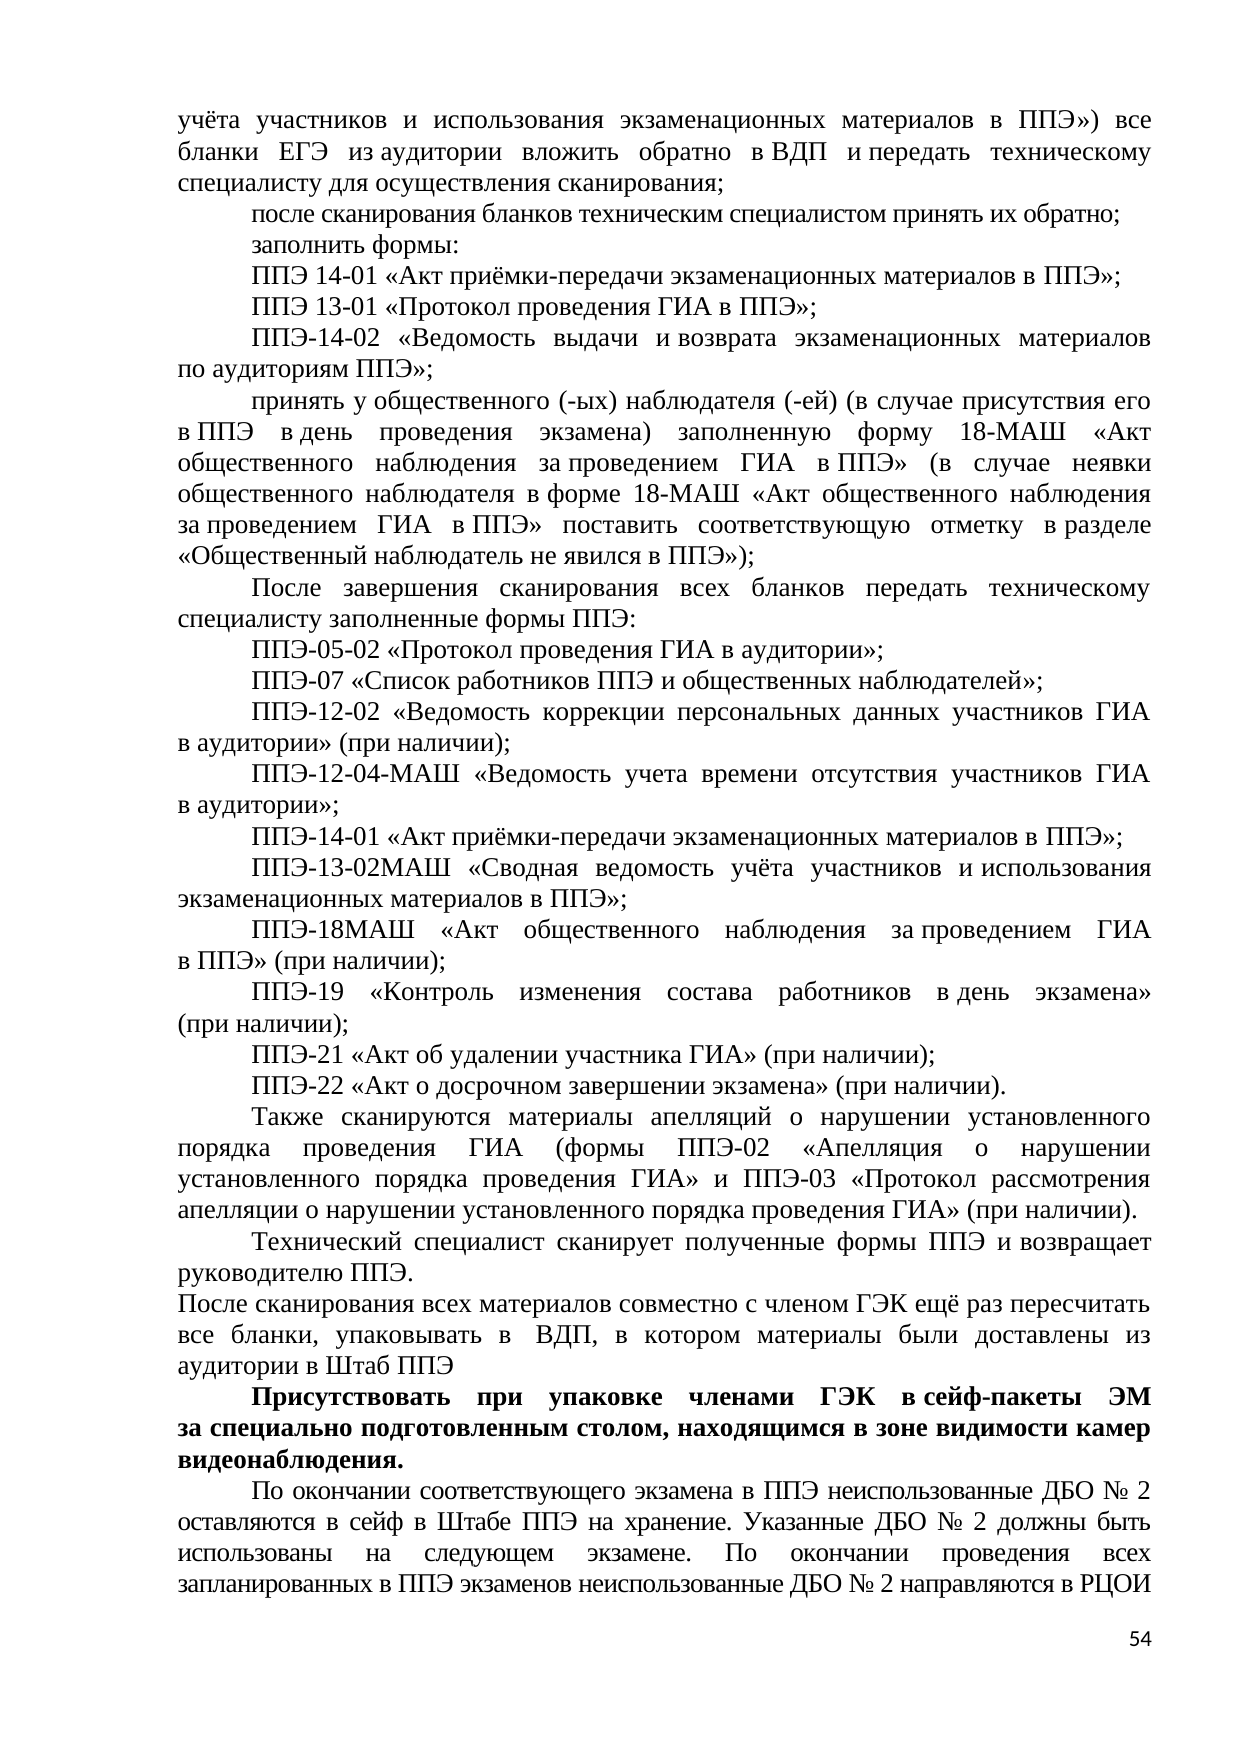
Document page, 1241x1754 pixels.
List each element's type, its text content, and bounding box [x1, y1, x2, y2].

text ППЭ-21 «Акт об удалении участника ГИА» (при наличии); [177, 1038, 1152, 1069]
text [177, 1474, 1152, 1598]
text Также сканируются материалы апелляций о нарушении установленного порядка проведения ГИА (формы ППЭ-02 «Апелляция о нарушении установленного порядка проведения ГИА» и ППЭ-03 «Протокол рассмотрения апелляции о нарушении установленного порядка проведения ГИА» (при наличии). [177, 1100, 1152, 1225]
text ППЭ 13-01 «Протокол проведения ГИА в ППЭ»; [177, 290, 1152, 321]
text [177, 103, 1152, 197]
text ППЭ-14-01 «Акт приёмки-передачи экзаменационных материалов в ППЭ»; [177, 820, 1152, 851]
text ППЭ-05-02 «Протокол проведения ГИА в аудитории»; [177, 633, 1152, 664]
text После сканирования всех материалов совместно с членом ГЭК ещё раз пересчитать все бланки, упаковывать в ВДП, в котором материалы были доставлены из аудитории в Штаб ППЭ [177, 1287, 1152, 1380]
text заполнить формы: [177, 228, 1152, 259]
text ППЭ-18МАШ «Акт общественного наблюдения за проведением ГИА в ППЭ» (при наличии); [177, 913, 1152, 976]
text ППЭ-13-02МАШ «Сводная ведомость учёта участников и использования экзаменационных материалов в ППЭ»; [177, 851, 1152, 913]
text ППЭ-07 «Список работников ППЭ и общественных наблюдателей»; [177, 664, 1152, 695]
text После завершения сканирования всех бланков передать техническому специалисту заполненные формы ППЭ: [177, 571, 1152, 633]
text Присутствовать при упаковке членами ГЭК в сейф-пакеты ЭМ за специально подготовленным столом, находящимся в зоне видимости камер видеонаблюдения. [177, 1380, 1152, 1474]
text ППЭ-12-02 «Ведомость коррекции персональных данных участников ГИА в аудитории» (при наличии); [177, 695, 1152, 757]
text ППЭ-12-04-МАШ «Ведомость учета времени отсутствия участников ГИА в аудитории»; [177, 757, 1152, 820]
text принять у общественного (-ых) наблюдателя (-ей) (в случае присутствия его в ППЭ в день проведения экзамена) заполненную форму 18-МАШ «Акт общественного наблюдения за проведением ГИА в ППЭ» (в случае неявки общественного наблюдателя в форме 18-МАШ «Акт общественного наблюдения за проведением ГИА в ППЭ» поставить соответствующую отметку в разделе «Общественный наблюдатель не явился в ППЭ»); [177, 384, 1152, 571]
text Технический специалист сканирует полученные формы ППЭ и возвращает руководителю ППЭ. [177, 1225, 1152, 1287]
text ППЭ 14-01 «Акт приёмки-передачи экзаменационных материалов в ППЭ»; [177, 259, 1152, 290]
text ППЭ-22 «Акт о досрочном завершении экзамена» (при наличии). [177, 1069, 1152, 1100]
text ППЭ-19 «Контроль изменения состава работников в день экзамена» (при наличии); [177, 976, 1152, 1038]
text ППЭ-14-02 «Ведомость выдачи и возврата экзаменационных материалов по аудиториям ППЭ»; [177, 321, 1152, 384]
text после сканирования бланков техническим специалистом принять их обратно; [177, 197, 1152, 228]
